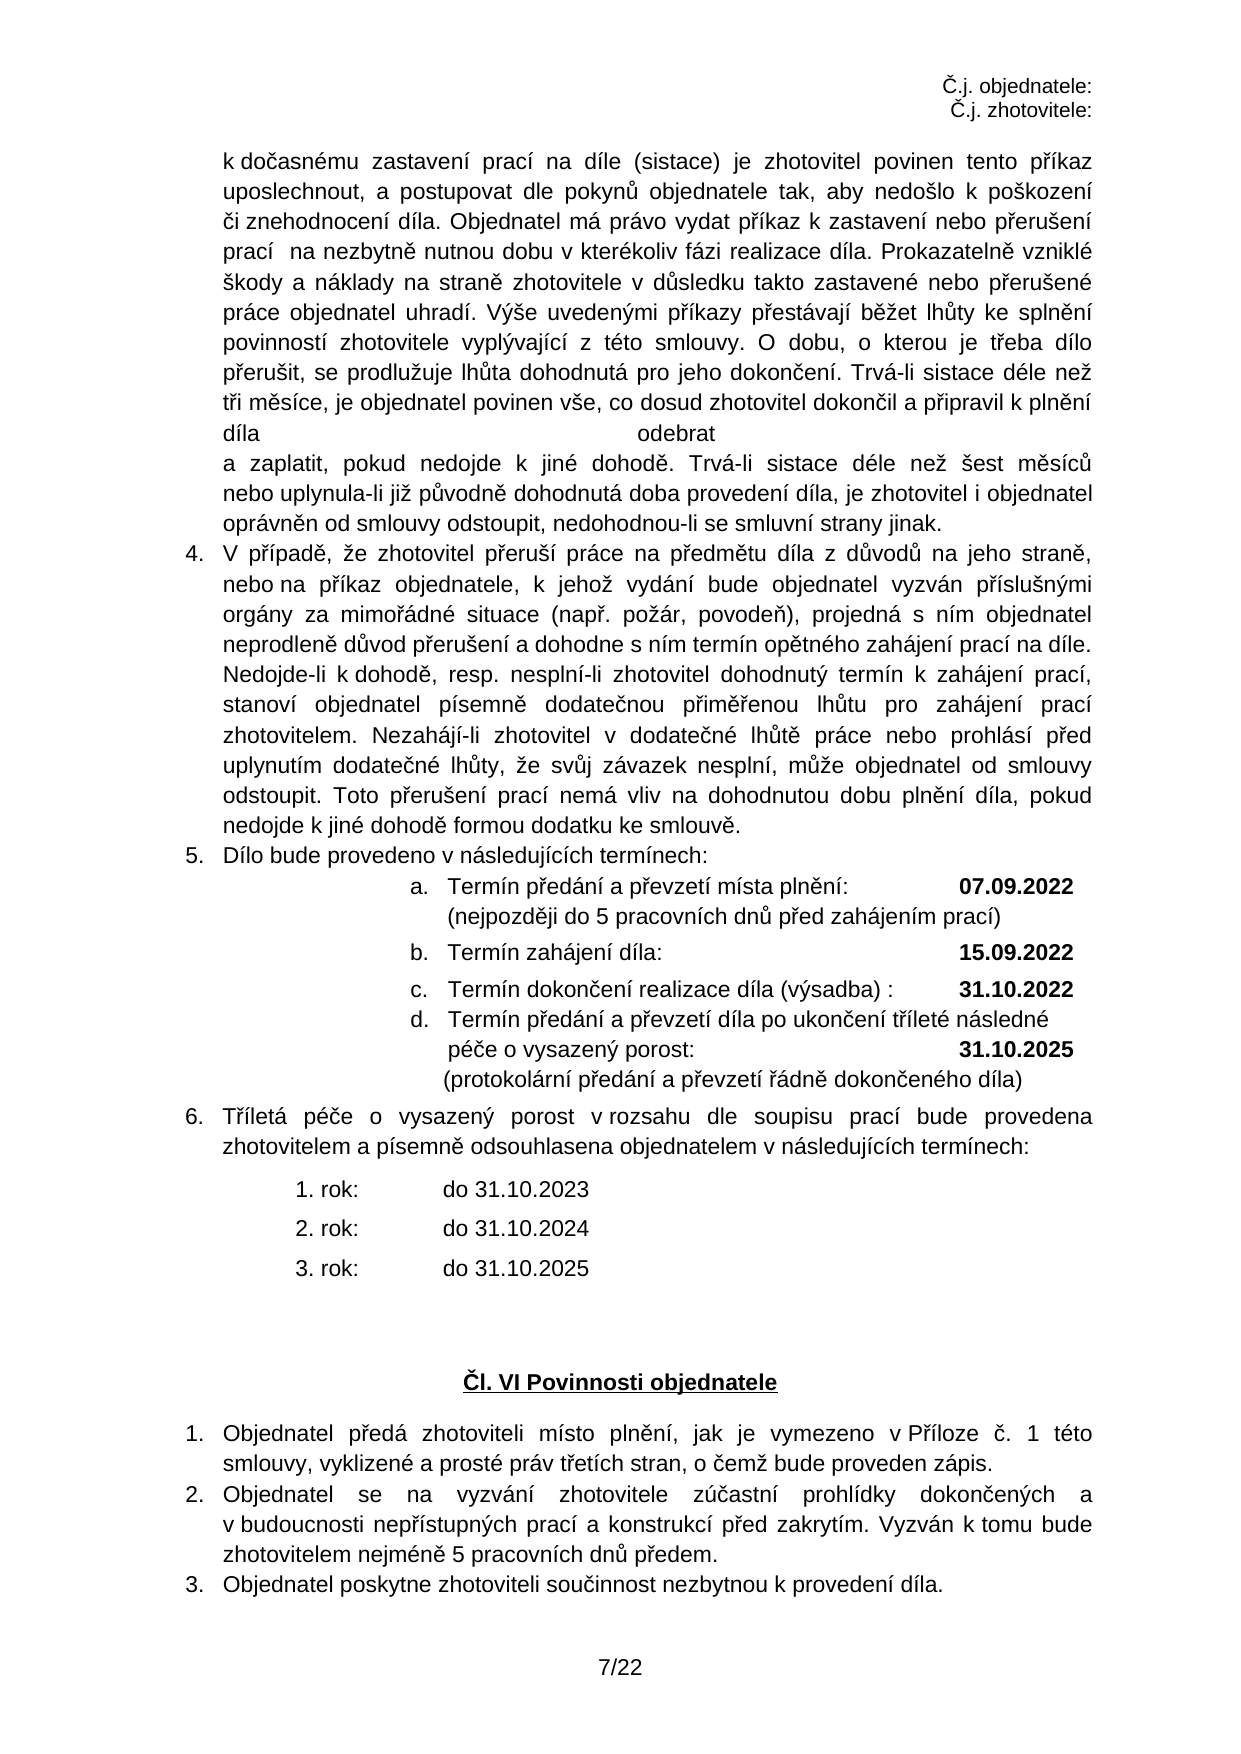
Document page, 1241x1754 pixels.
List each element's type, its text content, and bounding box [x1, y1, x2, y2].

list Termín předání a převzetí místa plnění: 07.09.2022 (nejpozději do 5 pracovních dnů před zahájením prací) [410, 873, 1093, 929]
list Termín předání a převzetí díla po ukončení tříleté následné péče o vysazený porost: 31.10.2025 [410, 1006, 1093, 1062]
list Objednatel poskytne zhotoviteli součinnost nezbytnou k provedení díla. [185, 1571, 1093, 1597]
list Dílo bude provedeno v následujících termínech: [185, 842, 1093, 869]
list (protokolární předání a převzetí řádně dokončeného díla) [370, 1066, 1093, 1093]
text 3. rok: do 31.10.2025 [224, 1255, 1093, 1281]
list Tříletá péče o vysazený porost v rozsahu dle soupisu prací bude provedena zhotovitelem a písemně odsouhlasena objednatelem v následujících termínech: [185, 1103, 1093, 1159]
text 1. rok: do 31.10.2023 [224, 1176, 1093, 1202]
list Objednatel předá zhotoviteli místo plnění, jak je vymezeno v Příloze č. 1 této smlouvy, vyklizené a prosté práv třetích stran, o čemž bude proveden zápis. [185, 1420, 1093, 1477]
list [185, 148, 1093, 536]
list Termín zahájení díla: 15.09.2022 [410, 939, 1093, 966]
list Objednatel se na vyzvání zhotovitele zúčastní prohlídky dokončených a v budoucnosti nepřístupných prací a konstrukcí před zakrytím. Vyzván k tomu bude zhotovitelem nejméně 5 pracovních dnů předem. [185, 1481, 1093, 1567]
list V případě, že zhotovitel přeruší práce na předmětu díla z důvodů na jeho straně, nebo na příkaz objednatele, k jehož vydání bude objednatel vyzván příslušnými orgány za mimořádné situace (např. požár, povodeň), projedná s ním objednatel neprodleně důvod přerušení a dohodne s ním termín opětného zahájení prací na díle. Nedojde-li k dohodě, resp. nesplní-li zhotovitel dohodnutý termín k zahájení prací, stanoví objednatel písemně dodatečnou přiměřenou lhůtu pro zahájení prací zhotovitelem. Nezahájí-li zhotovitel v dodatečné lhůtě práce nebo prohlásí před uplynutím dodatečné lhůty, že svůj závazek nesplní, může objednatel od smlouvy odstoupit. Toto přerušení prací nemá vliv na dohodnutou dobu plnění díla, pokud nedojde k jiné dohodě formou dodatku ke smlouvě. [185, 540, 1093, 838]
text 2. rok: do 31.10.2024 [224, 1215, 1093, 1242]
list Termín dokončení realizace díla (výsadba) : 31.10.2022 [410, 976, 1093, 1002]
text Čl. VI Povinnosti objednatele [148, 1369, 1093, 1395]
